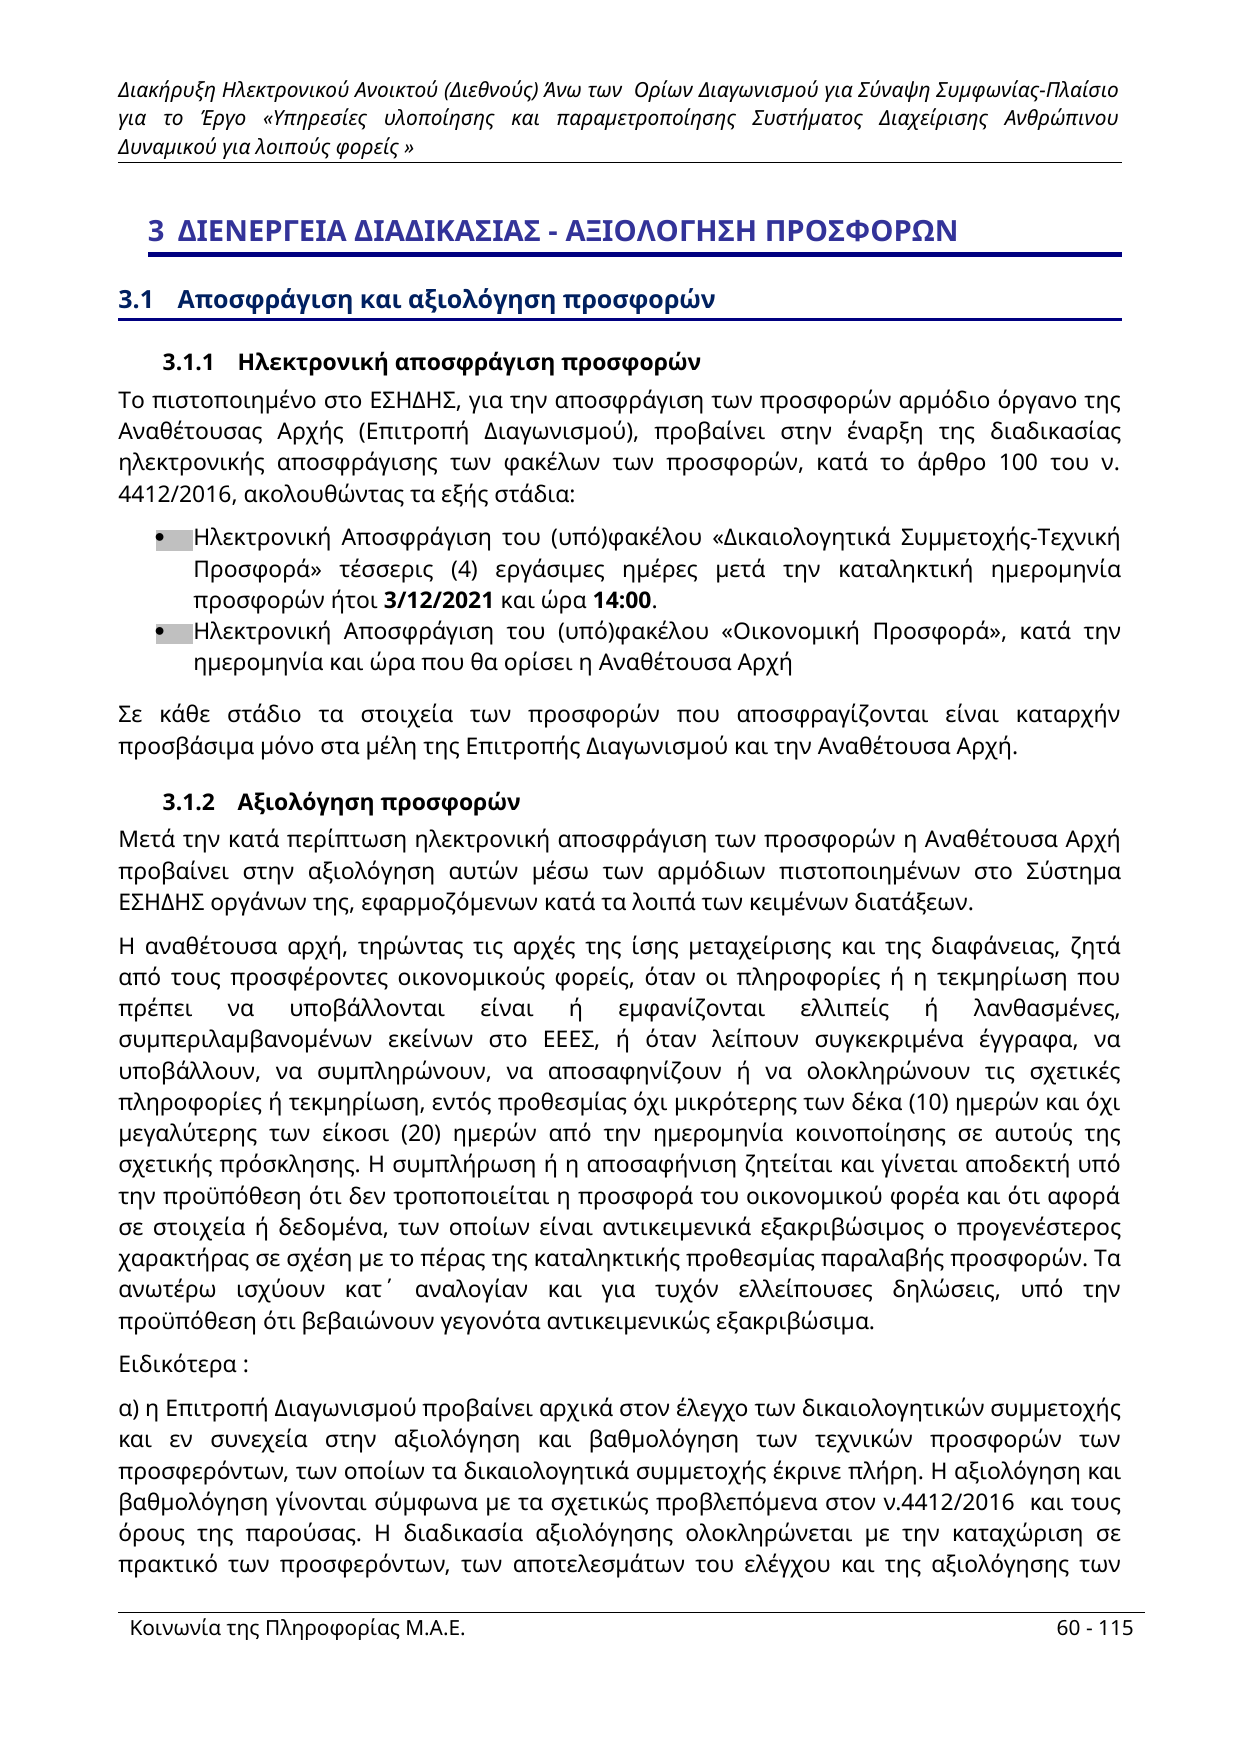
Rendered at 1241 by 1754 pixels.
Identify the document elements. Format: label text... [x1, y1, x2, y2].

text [118, 1392, 1122, 1580]
subtitle Αποσφράγιση και αξιολόγηση προσφορών [118, 282, 1122, 318]
text Σε κάθε στάδιο τα στοιχεία των προσφορών που αποσφραγίζονται είναι καταρχήν προσβάσιμα μόνο στα μέλη της Επιτροπής Διαγωνισμού και την Αναθέτουσα Αρχή. [118, 698, 1122, 761]
subtitle Αξιολόγηση προσφορών [162, 786, 1122, 817]
subtitle ΔΙΕΝΕΡΓΕΙΑ ΔΙΑΔΙΚΑΣΙΑΣ - ΑΞΙΟΛΟΓΗΣΗ ΠΡΟΣΦΟΡΩΝ [148, 211, 1122, 252]
text Η αναθέτουσα αρχή, τηρώντας τις αρχές της ίσης μεταχείρισης και της διαφάνειας, ζητά από τους προσφέροντες οικονομικούς φορείς, όταν οι πληροφορίες ή η τεκμηρίωση που πρέπει να υποβάλλονται είναι ή εμφανίζονται ελλιπείς ή λανθασμένες, συμπεριλαμβανομένων εκείνων στο ΕΕΕΣ, ή όταν λείπουν συγκεκριμένα έγγραφα, να υποβάλλουν, να συμπληρώνουν, να αποσαφηνίζουν ή να ολοκληρώνουν τις σχετικές πληροφορίες ή τεκμηρίωση, εντός προθεσμίας όχι μικρότερης των δέκα (10) ημερών και όχι μεγαλύτερης των είκοσι (20) ημερών από την ημερομηνία κοινοποίησης σε αυτούς της σχετικής πρόσκλησης. Η συμπλήρωση ή η αποσαφήνιση ζητείται και γίνεται αποδεκτή υπό την προϋπόθεση ότι δεν τροποποιείται η προσφορά του οικονομικού φορέα και ότι αφορά σε στοιχεία ή δεδομένα, των οποίων είναι αντικειμενικά εξακριβώσιμος ο προγενέστερος χαρακτήρας σε σχέση με το πέρας της καταληκτικής προθεσμίας παραλαβής προσφορών. Τα ανωτέρω ισχύουν κατ΄ αναλογίαν και για τυχόν ελλείπουσες δηλώσεις, υπό την προϋπόθεση ότι βεβαιώνουν γεγονότα αντικειμενικώς εξακριβώσιμα. [118, 930, 1122, 1336]
subtitle Ηλεκτρονική αποσφράγιση προσφορών [162, 346, 1122, 378]
text Μετά την κατά περίπτωση ηλεκτρονική αποσφράγιση των προσφορών η Αναθέτουσα Αρχή προβαίνει στην αξιολόγηση αυτών μέσω των αρμόδιων πιστοποιημένων στο Σύστημα ΕΣΗΔΗΣ οργάνων της, εφαρμοζόμενων κατά τα λοιπά των κειμένων διατάξεων. [118, 823, 1122, 917]
list Ηλεκτρονική Αποσφράγιση του (υπό)φακέλου «Οικονομική Προσφορά», κατά την ημερομηνία και ώρα που θα ορίσει η Αναθέτουσα Αρχή [156, 615, 1122, 678]
list Ηλεκτρονική Αποσφράγιση του (υπό)φακέλου «Δικαιολογητικά Συμμετοχής-Τεχνική Προσφορά» τέσσερις (4) εργάσιμες ημέρες μετά την καταληκτική ημερομηνία προσφορών ήτοι 3/12/2021 και ώρα 14:00. [156, 521, 1122, 615]
text Το πιστοποιημένο στο ΕΣΗΔΗΣ, για την αποσφράγιση των προσφορών αρμόδιο όργανο της Αναθέτουσας Αρχής (Επιτροπή Διαγωνισμού), προβαίνει στην έναρξη της διαδικασίας ηλεκτρονικής αποσφράγισης των φακέλων των προσφορών, κατά το άρθρο 100 του ν. 4412/2016, ακολουθώντας τα εξής στάδια: [118, 384, 1122, 509]
text Ειδικότερα : [118, 1348, 1122, 1380]
